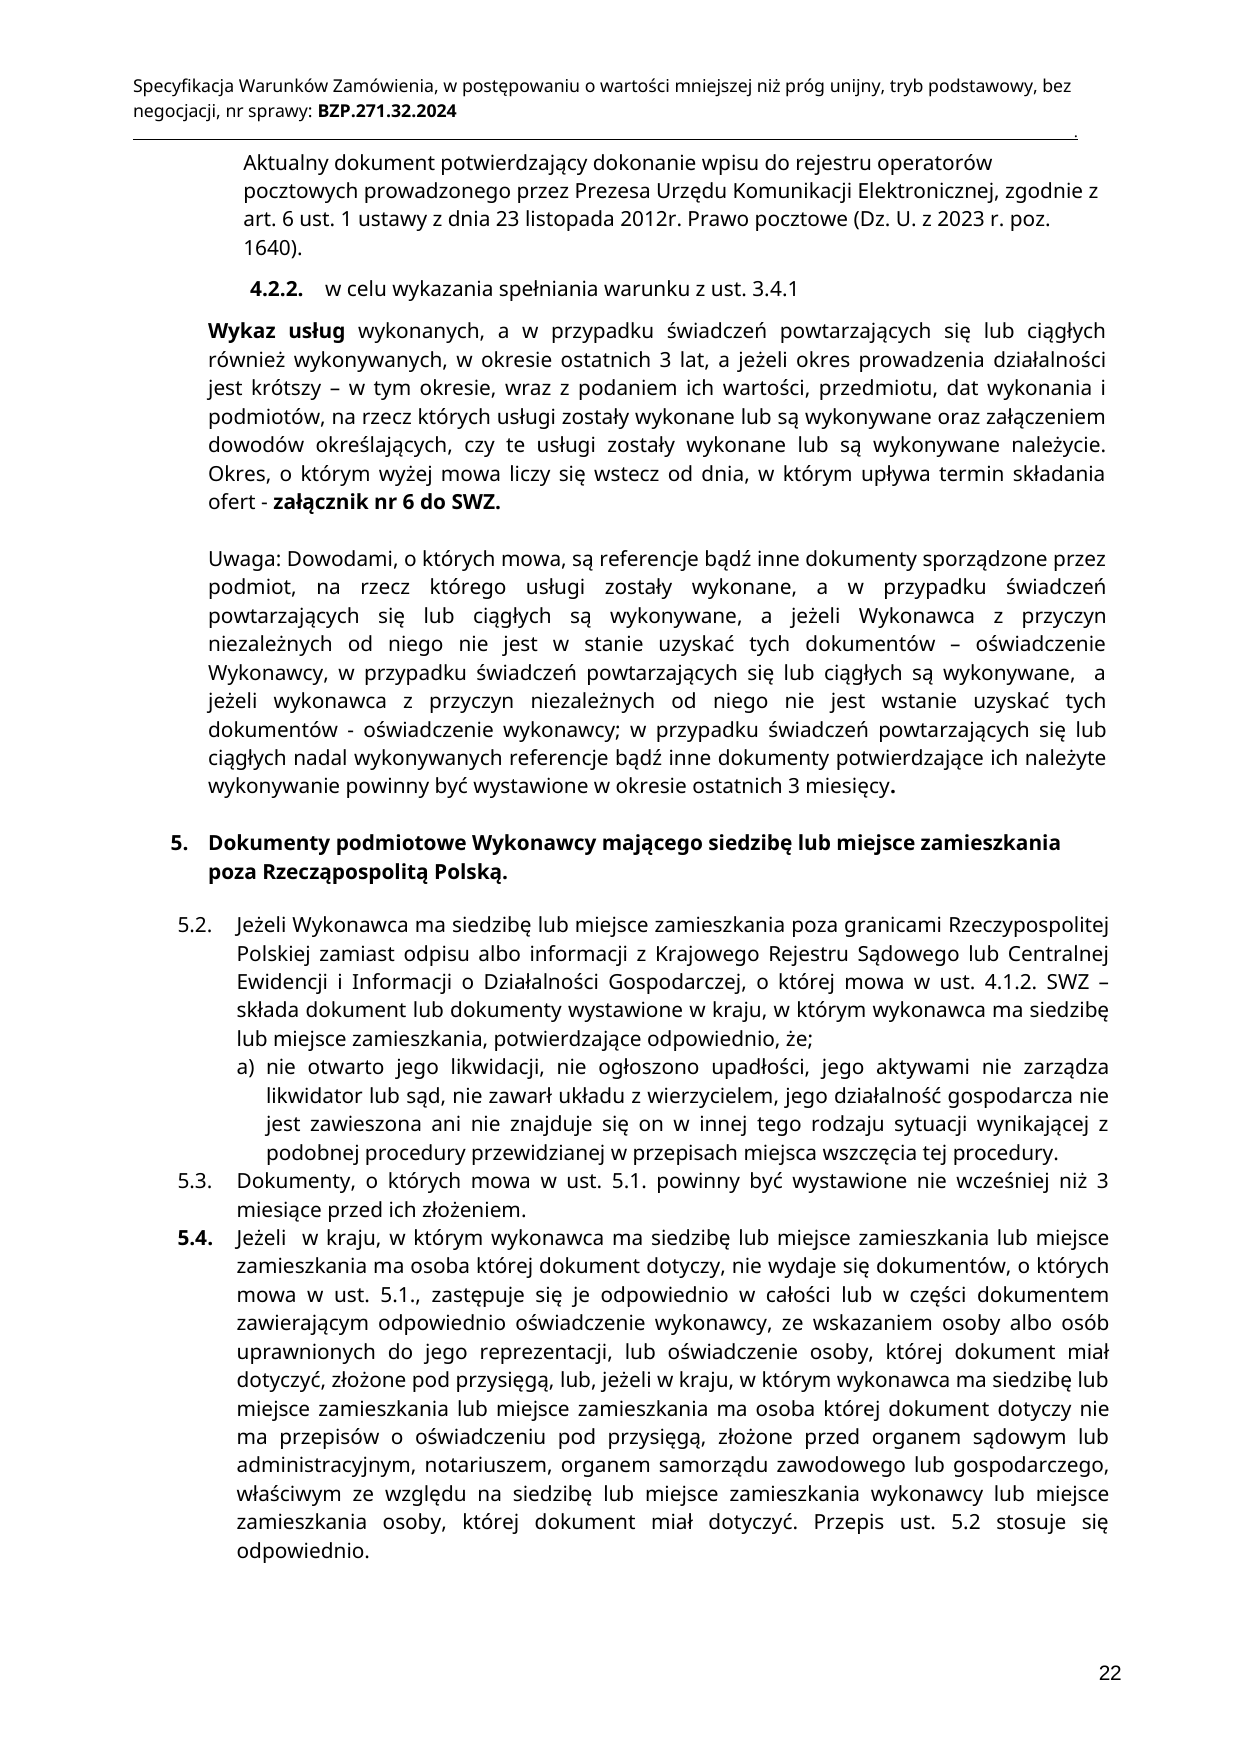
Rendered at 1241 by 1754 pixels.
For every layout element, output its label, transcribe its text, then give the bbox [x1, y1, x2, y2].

list nie otwarto jego likwidacji, nie ogłoszono upadłości, jego aktywami nie zarządza likwidator lub sąd, nie zawarł układu z wierzycielem, jego działalność gospodarcza nie jest zawieszona ani nie znajduje się on w innej tego rodzaju sytuacji wynikającej z podobnej procedury przewidzianej w przepisach miejsca wszczęcia tej procedury. [236, 1052, 1110, 1166]
list Wykaz usług wykonanych, a w przypadku świadczeń powtarzających się lub ciągłych również wykonywanych, w okresie ostatnich 3 lat, a jeżeli okres prowadzenia działalności jest krótszy – w tym okresie, wraz z podaniem ich wartości, przedmiotu, dat wykonania i podmiotów, na rzecz których usługi zostały wykonane lub są wykonywane oraz załączeniem dowodów określających, czy te usługi zostały wykonane lub są wykonywane należycie. Okres, o którym wyżej mowa liczy się wstecz od dnia, w którym upływa termin składania ofert - załącznik nr 6 do SWZ. [208, 317, 1107, 516]
list Jeżeli w kraju, w którym wykonawca ma siedzibę lub miejsce zamieszkania lub miejsce zamieszkania ma osoba której dokument dotyczy, nie wydaje się dokumentów, o których mowa w ust. 5.1., zastępuje się je odpowiednio w całości lub w części dokumentem zawierającym odpowiednio oświadczenie wykonawcy, ze wskazaniem osoby albo osób uprawnionych do jego reprezentacji, lub oświadczenie osoby, której dokument miał dotyczyć, złożone pod przysięgą, lub, jeżeli w kraju, w którym wykonawca ma siedzibę lub miejsce zamieszkania lub miejsce zamieszkania ma osoba której dokument dotyczy nie ma przepisów o oświadczeniu pod przysięgą, złożone przed organem sądowym lub administracyjnym, notariuszem, organem samorządu zawodowego lub gospodarczego, właściwym ze względu na siedzibę lub miejsce zamieszkania wykonawcy lub miejsce zamieszkania osoby, której dokument miał dotyczyć. Przepis ust. 5.2 stosuje się odpowiednio. [177, 1223, 1110, 1564]
list Uwaga: Dowodami, o których mowa, są referencje bądź inne dokumenty sporządzone przez podmiot, na rzecz którego usługi zostały wykonane, a w przypadku świadczeń powtarzających się lub ciągłych są wykonywane, a jeżeli Wykonawca z przyczyn niezależnych od niego nie jest w stanie uzyskać tych dokumentów – oświadczenie Wykonawcy, w przypadku świadczeń powtarzających się lub ciągłych są wykonywane, a jeżeli wykonawca z przyczyn niezależnych od niego nie jest wstanie uzyskać tych dokumentów - oświadczenie wykonawcy; w przypadku świadczeń powtarzających się lub ciągłych nadal wykonywanych referencje bądź inne dokumenty potwierdzające ich należyte wykonywanie powinny być wystawione w okresie ostatnich 3 miesięcy. [208, 544, 1107, 800]
list w celu wykazania spełniania warunku z ust. 3.4.1 [250, 274, 1110, 302]
list Dokumenty podmiotowe Wykonawcy mającego siedzibę lub miejsce zamieszkania poza Rzecząpospolitą Polską. [170, 828, 1110, 885]
list Dokumenty, o których mowa w ust. 5.1. powinny być wystawione nie wcześniej niż 3 miesiące przed ich złożeniem. [177, 1166, 1110, 1223]
list Jeżeli Wykonawca ma siedzibę lub miejsce zamieszkania poza granicami Rzeczypospolitej Polskiej zamiast odpisu albo informacji z Krajowego Rejestru Sądowego lub Centralnej Ewidencji i Informacji o Działalności Gospodarczej, o której mowa w ust. 4.1.2. SWZ – składa dokument lub dokumenty wystawione w kraju, w którym wykonawca ma siedzibę lub miejsce zamieszkania, potwierdzające odpowiednio, że; [177, 910, 1110, 1052]
text Aktualny dokument potwierdzający dokonanie wpisu do rejestru operatorów pocztowych prowadzonego przez Prezesa Urzędu Komunikacji Elektronicznej, zgodnie z art. 6 ust. 1 ustawy z dnia 23 listopada 2012r. Prawo pocztowe (Dz. U. z 2023 r. poz. 1640). [243, 148, 1110, 261]
